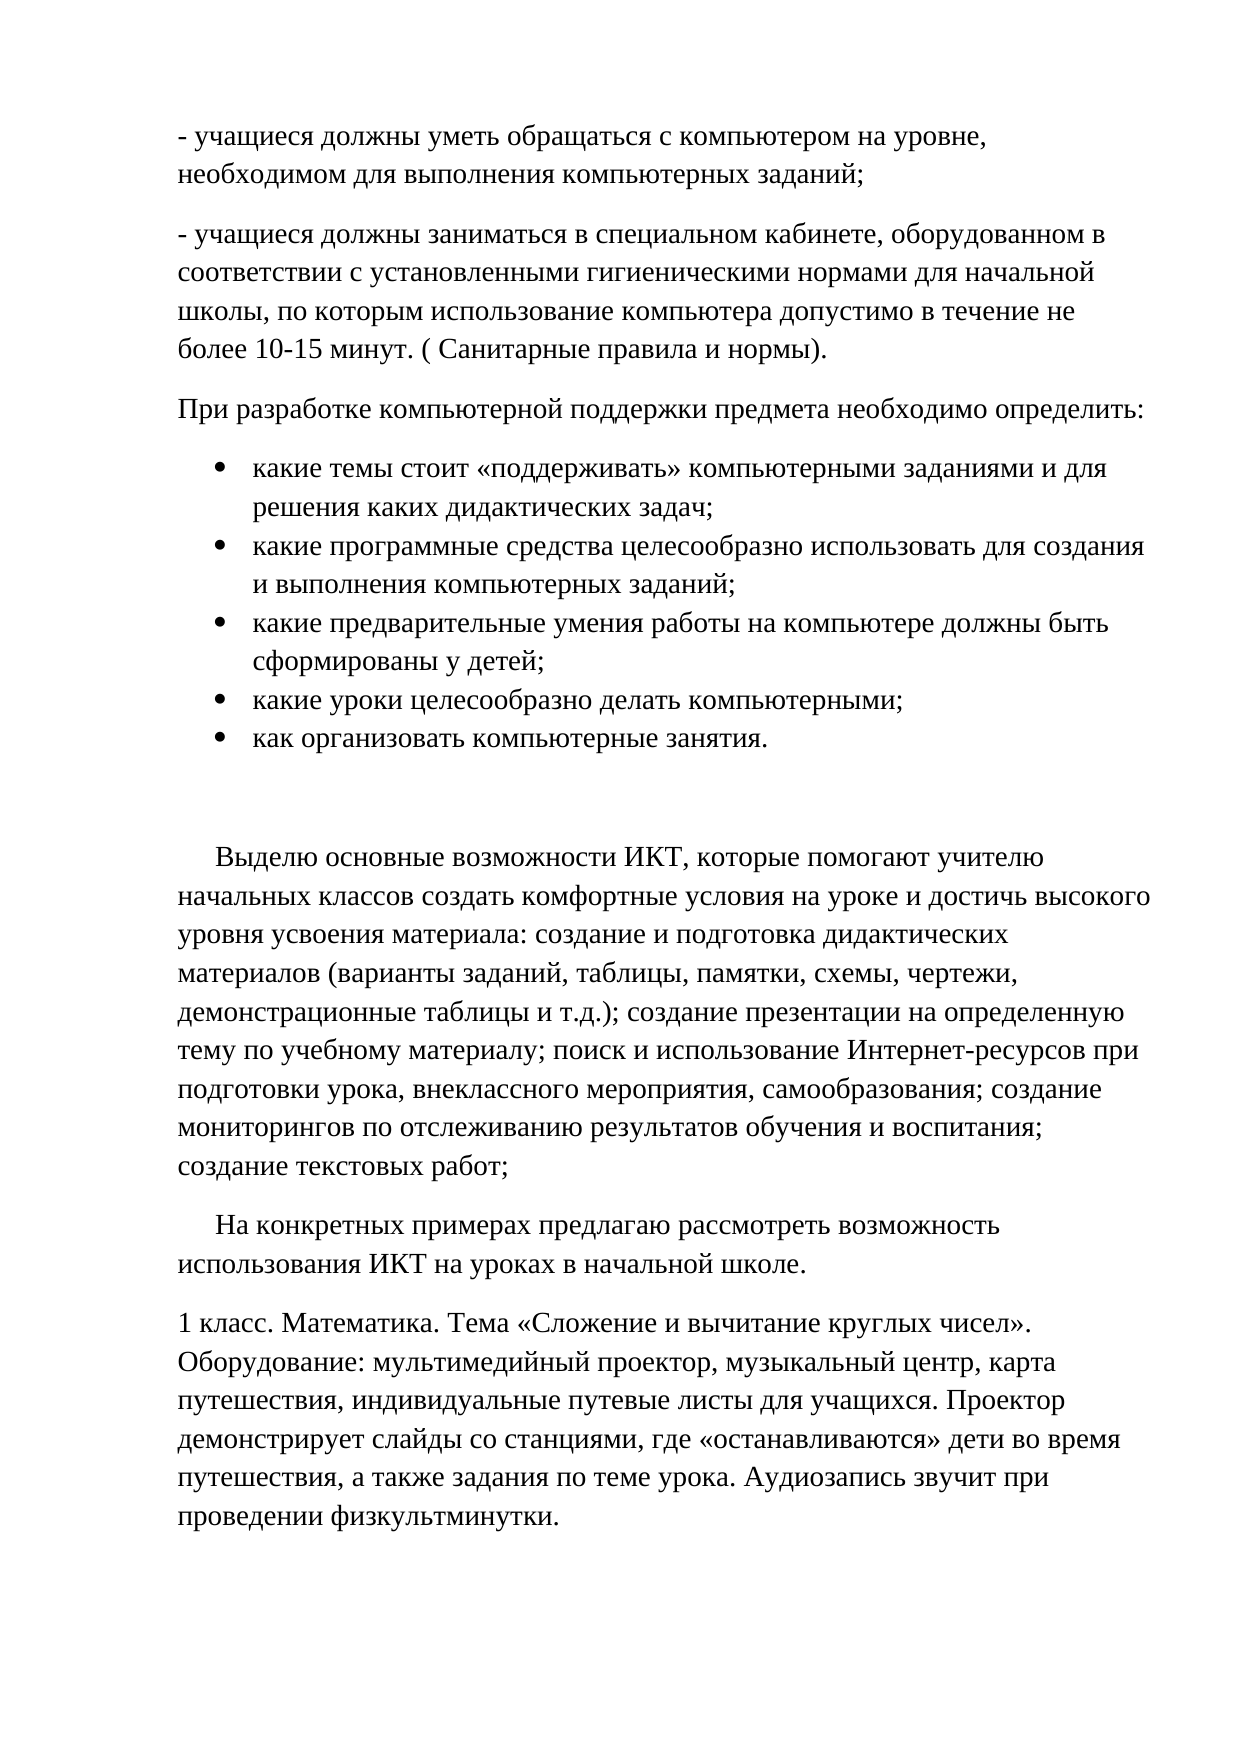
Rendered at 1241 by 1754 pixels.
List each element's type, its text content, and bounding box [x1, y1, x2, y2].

text Выделю основные возможности ИКТ, которые помогают учителю начальных классов создать комфортные условия на уроке и достичь высокого уровня усвоения материала: создание и подготовка дидактических материалов (варианты заданий, таблицы, памятки, схемы, чертежи, демонстрационные таблицы и т.д.); создание презентации на определенную тему по учебному материалу; поиск и использование Интернет-ресурсов при подготовки урока, внеклассного мероприятия, самообразования; создание мониторингов по отслеживанию результатов обучения и воспитания; создание текстовых работ; [177, 839, 1152, 1181]
list какие темы стоит «поддерживать» компьютерными заданиями и для решения каких дидактических задач; [215, 450, 1152, 523]
list какие уроки целесообразно делать компьютерными; [215, 682, 1152, 716]
text - учащиеся должны заниматься в специальном кабинете, оборудованном в соответствии с установленными гигиеническими нормами для начальной школы, по которым использование компьютера допустимо в течение не более 10-15 минут. ( Санитарные правила и нормы). [177, 216, 1152, 365]
list какие программные средства целесообразно использовать для создания и выполнения компьютерных заданий; [215, 528, 1152, 600]
list как организовать компьютерные занятия. [215, 721, 1152, 754]
text На конкретных примерах предлагаю рассмотреть возможность использования ИКТ на уроках в начальной школе. [177, 1207, 1152, 1279]
list какие предварительные умения работы на компьютере должны быть сформированы у детей; [215, 605, 1152, 677]
text При разработке компьютерной поддержки предмета необходимо определить: [177, 391, 1152, 424]
text - учащиеся должны уметь обращаться с компьютером на уровне, необходимом для выполнения компьютерных заданий; [177, 118, 1152, 190]
text 1 класс. Математика. Тема «Сложение и вычитание круглых чисел». Оборудование: мультимедийный проектор, музыкальный центр, карта путешествия, индивидуальные путевые листы для учащихся. Проектор демонстрирует слайды со станциями, где «останавливаются» дети во время путешествия, а также задания по теме урока. Аудиозапись звучит при проведении физкультминутки. [177, 1305, 1152, 1531]
